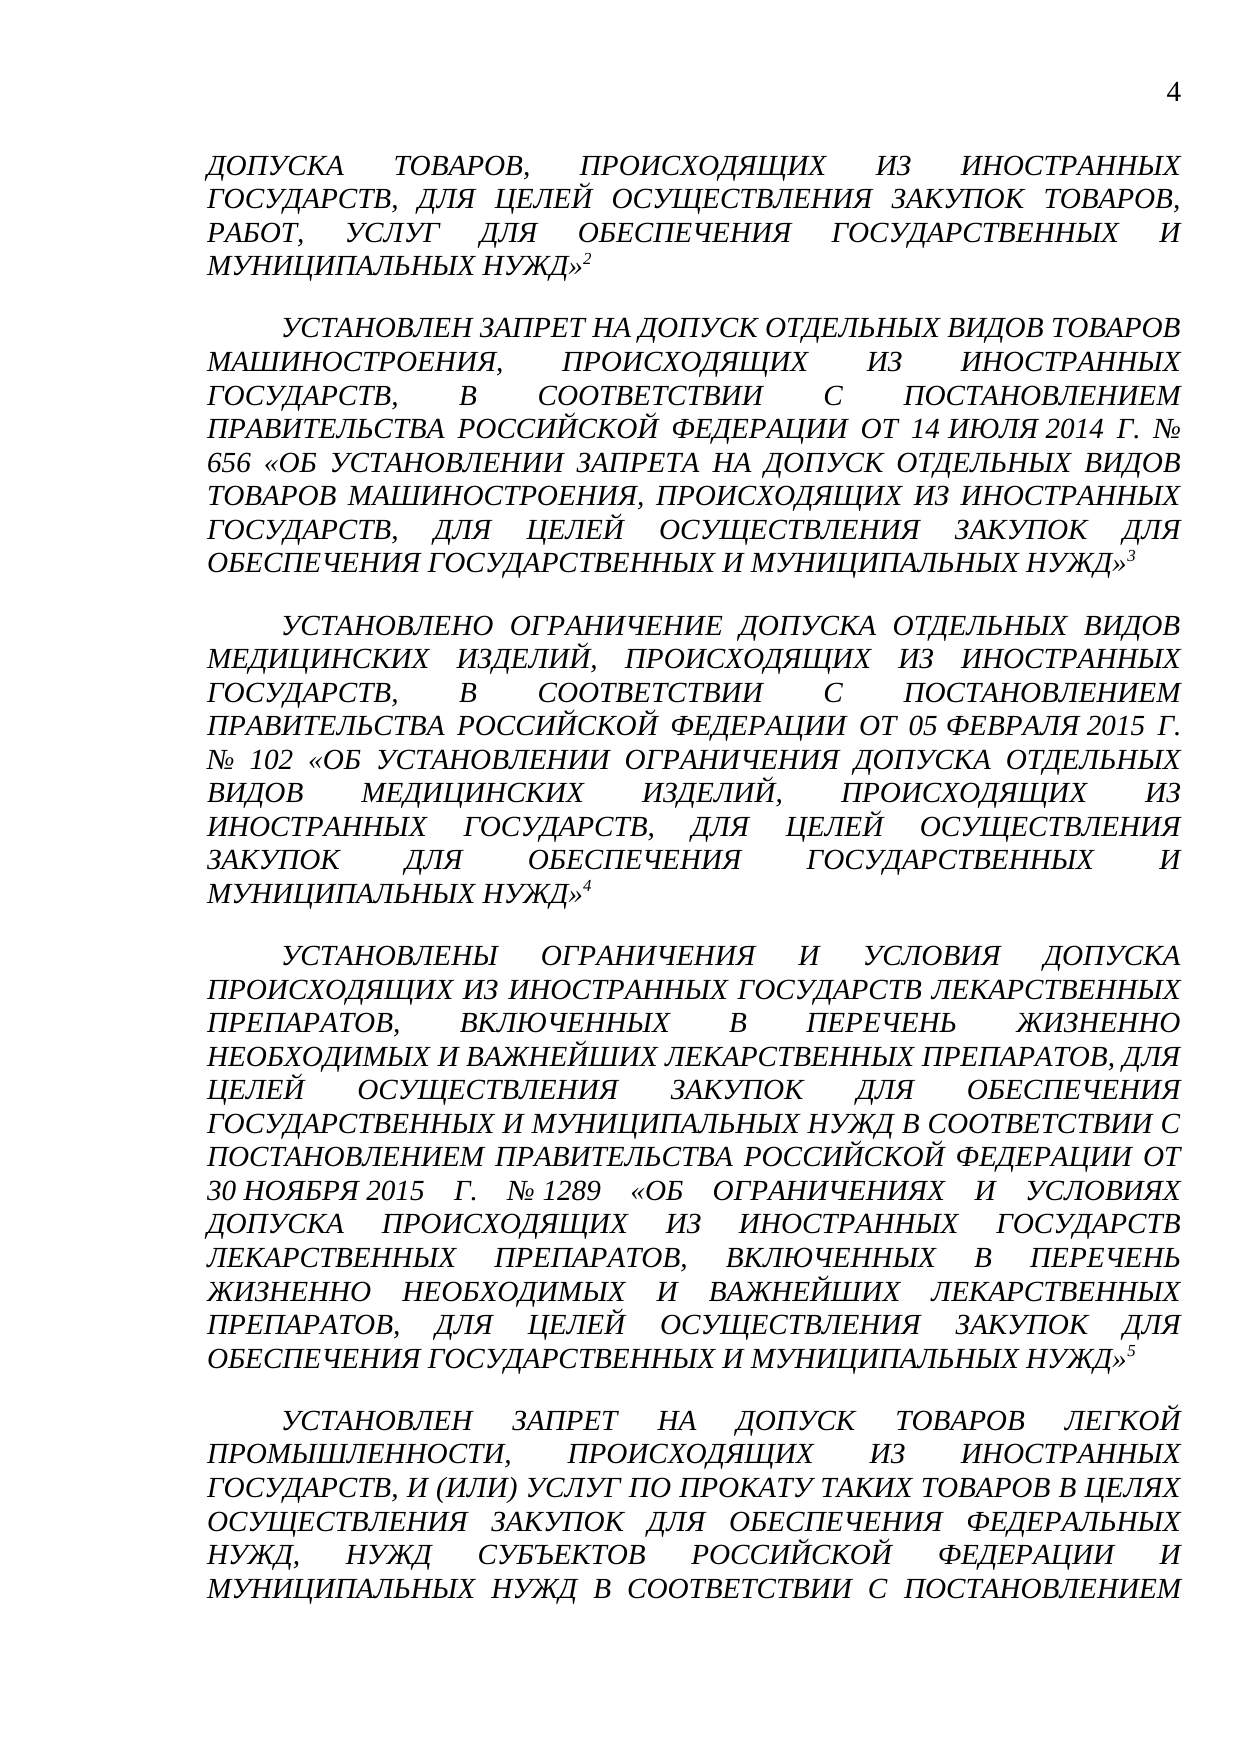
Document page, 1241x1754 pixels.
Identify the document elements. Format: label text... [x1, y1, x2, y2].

text УСТАНОВЛЕН ЗАПРЕТ НА ДОПУСК ОТДЕЛЬНЫХ ВИДОВ ТОВАРОВ МАШИНОСТРОЕНИЯ, ПРОИСХОДЯЩИХ ИЗ ИНОСТРАННЫХ ГОСУДАРСТВ, В СООТВЕТСТВИИ С ПОСТАНОВЛЕНИЕМ ПРАВИТЕЛЬСТВА РОССИЙСКОЙ ФЕДЕРАЦИИ ОТ 14 ИЮЛЯ 2014 Г. № 656 «ОБ УСТАНОВЛЕНИИ ЗАПРЕТА НА ДОПУСК ОТДЕЛЬНЫХ ВИДОВ ТОВАРОВ МАШИНОСТРОЕНИЯ, ПРОИСХОДЯЩИХ ИЗ ИНОСТРАННЫХ ГОСУДАРСТВ, ДЛЯ ЦЕЛЕЙ ОСУЩЕСТВЛЕНИЯ ЗАКУПОК ДЛЯ ОБЕСПЕЧЕНИЯ ГОСУДАРСТВЕННЫХ И МУНИЦИПАЛЬНЫХ НУЖД» [207, 311, 1181, 579]
text УСТАНОВЛЕНО ОГРАНИЧЕНИЕ ДОПУСКА ОТДЕЛЬНЫХ ВИДОВ МЕДИЦИНСКИХ ИЗДЕЛИЙ, ПРОИСХОДЯЩИХ ИЗ ИНОСТРАННЫХ ГОСУДАРСТВ, В СООТВЕТСТВИИ С ПОСТАНОВЛЕНИЕМ ПРАВИТЕЛЬСТВА РОССИЙСКОЙ ФЕДЕРАЦИИ ОТ 05 ФЕВРАЛЯ 2015 Г. № 102 «ОБ УСТАНОВЛЕНИИ ОГРАНИЧЕНИЯ ДОПУСКА ОТДЕЛЬНЫХ ВИДОВ МЕДИЦИНСКИХ ИЗДЕЛИЙ, ПРОИСХОДЯЩИХ ИЗ ИНОСТРАННЫХ ГОСУДАРСТВ, ДЛЯ ЦЕЛЕЙ ОСУЩЕСТВЛЕНИЯ ЗАКУПОК ДЛЯ ОБЕСПЕЧЕНИЯ ГОСУДАРСТВЕННЫХ И МУНИЦИПАЛЬНЫХ НУЖД» [207, 608, 1181, 909]
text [207, 148, 1181, 282]
text УСТАНОВЛЕНЫ ОГРАНИЧЕНИЯ И УСЛОВИЯ ДОПУСКА ПРОИСХОДЯЩИХ ИЗ ИНОСТРАННЫХ ГОСУДАРСТВ ЛЕКАРСТВЕННЫХ ПРЕПАРАТОВ, ВКЛЮЧЕННЫХ В ПЕРЕЧЕНЬ ЖИЗНЕННО НЕОБХОДИМЫХ И ВАЖНЕЙШИХ ЛЕКАРСТВЕННЫХ ПРЕПАРАТОВ, ДЛЯ ЦЕЛЕЙ ОСУЩЕСТВЛЕНИЯ ЗАКУПОК ДЛЯ ОБЕСПЕЧЕНИЯ ГОСУДАРСТВЕННЫХ И МУНИЦИПАЛЬНЫХ НУЖД В СООТВЕТСТВИИ С ПОСТАНОВЛЕНИЕМ ПРАВИТЕЛЬСТВА РОССИЙСКОЙ ФЕДЕРАЦИИ ОТ 30 НОЯБРЯ 2015 Г. № 1289 «ОБ ОГРАНИЧЕНИЯХ И УСЛОВИЯХ ДОПУСКА ПРОИСХОДЯЩИХ ИЗ ИНОСТРАННЫХ ГОСУДАРСТВ ЛЕКАРСТВЕННЫХ ПРЕПАРАТОВ, ВКЛЮЧЕННЫХ В ПЕРЕЧЕНЬ ЖИЗНЕННО НЕОБХОДИМЫХ И ВАЖНЕЙШИХ ЛЕКАРСТВЕННЫХ ПРЕПАРАТОВ, ДЛЯ ЦЕЛЕЙ ОСУЩЕСТВЛЕНИЯ ЗАКУПОК ДЛЯ ОБЕСПЕЧЕНИЯ ГОСУДАРСТВЕННЫХ И МУНИЦИПАЛЬНЫХ НУЖД» [207, 938, 1181, 1374]
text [207, 1403, 1181, 1604]
